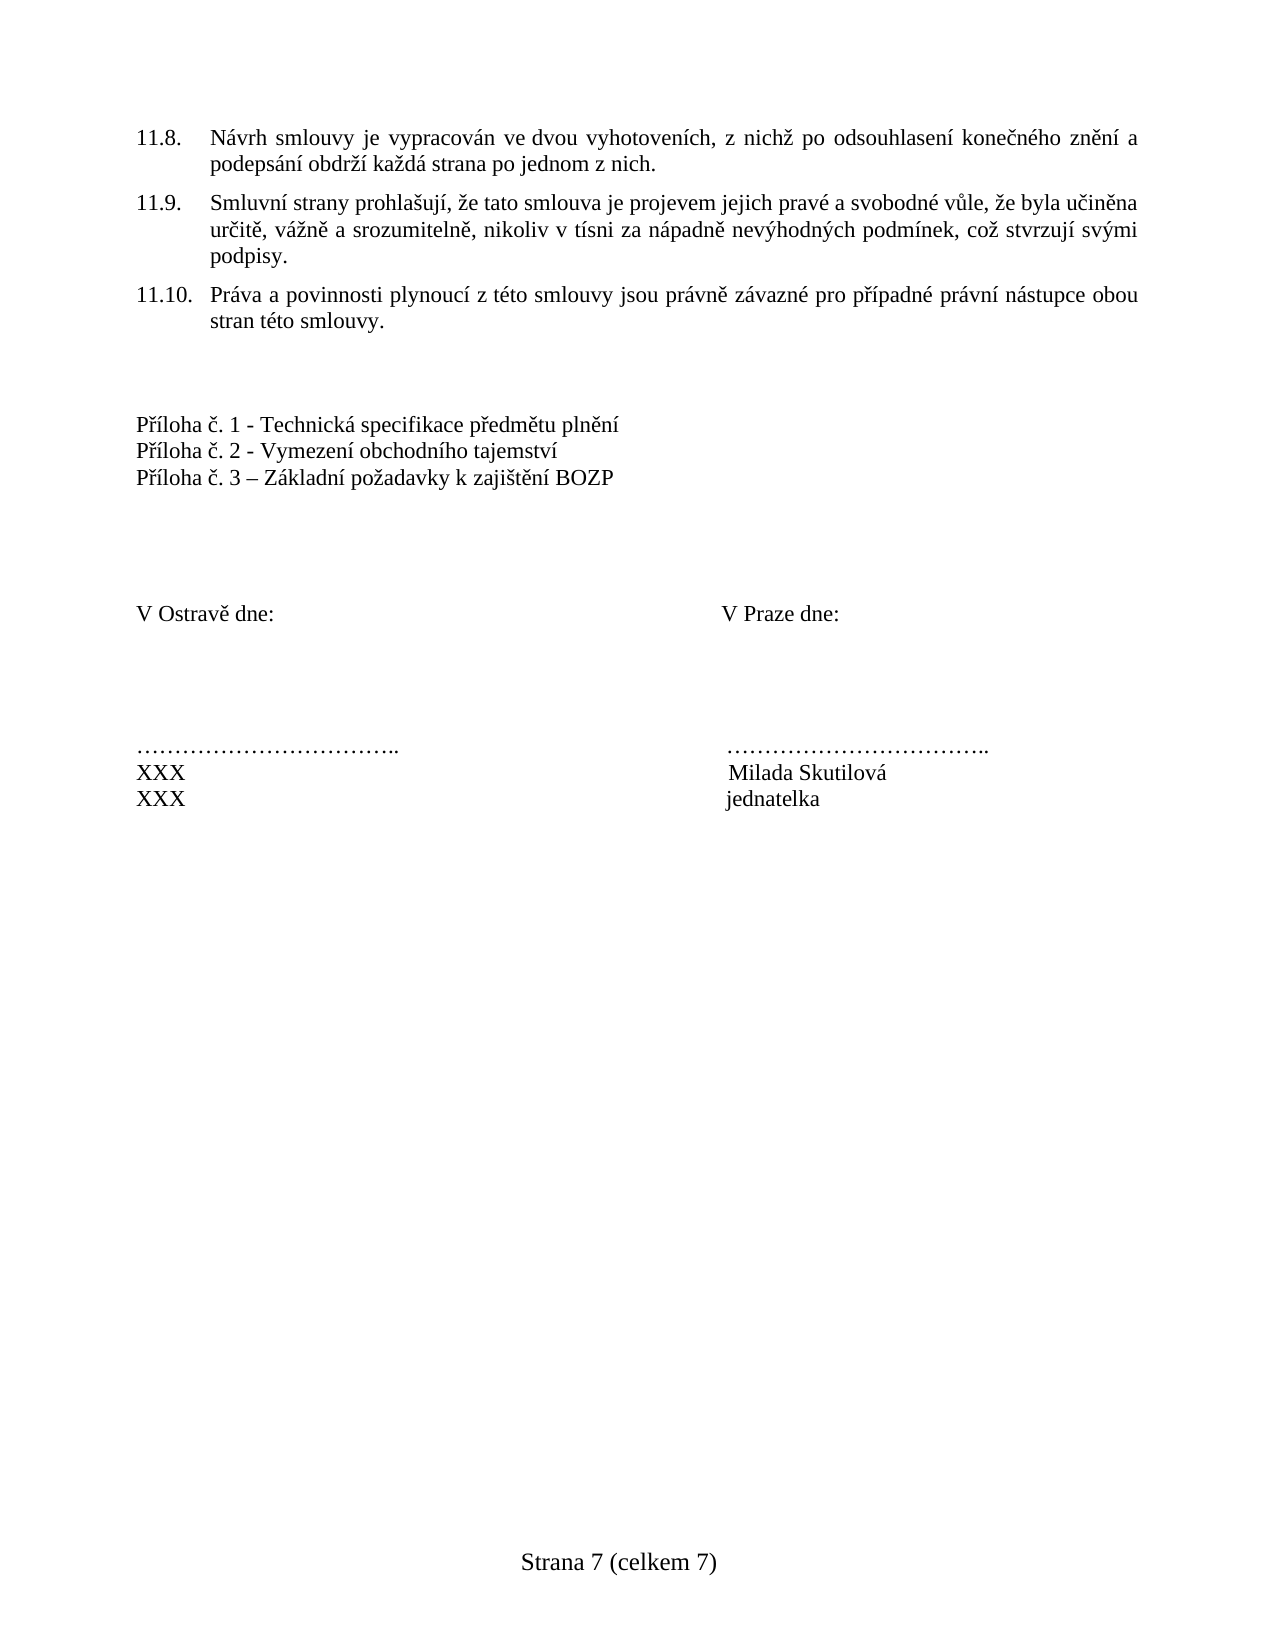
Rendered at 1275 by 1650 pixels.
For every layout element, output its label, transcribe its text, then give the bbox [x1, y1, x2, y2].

text Příloha č. 3 – Základní požadavky k zajištění BOZP [136, 464, 1139, 490]
list V Ostravě dne: V Praze dne: [136, 601, 1139, 627]
list Příloha č. 1 - Technická specifikace předmětu plnění [136, 411, 1139, 438]
list …………………………….. …………………………….. [136, 732, 1139, 759]
subtitle Příloha č. 2 - Vymezení obchodního tajemství [136, 438, 1139, 464]
text Smluvní strany prohlašují, že tato smlouva je projevem jejich pravé a svobodné vůle, že byla učiněna určitě, vážně a srozumitelně, nikoliv v tísni za nápadně nevýhodných podmínek, což stvrzují svými podpisy. [136, 189, 1139, 268]
list XXX jednatelka [136, 785, 1139, 811]
list XXX Milada Skutilová [136, 759, 1139, 785]
text Návrh smlouvy je vypracován ve dvou vyhotoveních, z nichž po odsouhlasení konečného znění a podepsání obdrží každá strana po jednom z nich. [136, 124, 1139, 177]
text Práva a povinnosti plynoucí z této smlouvy jsou právně závazné pro případné právní nástupce obou stran této smlouvy. [136, 281, 1139, 333]
